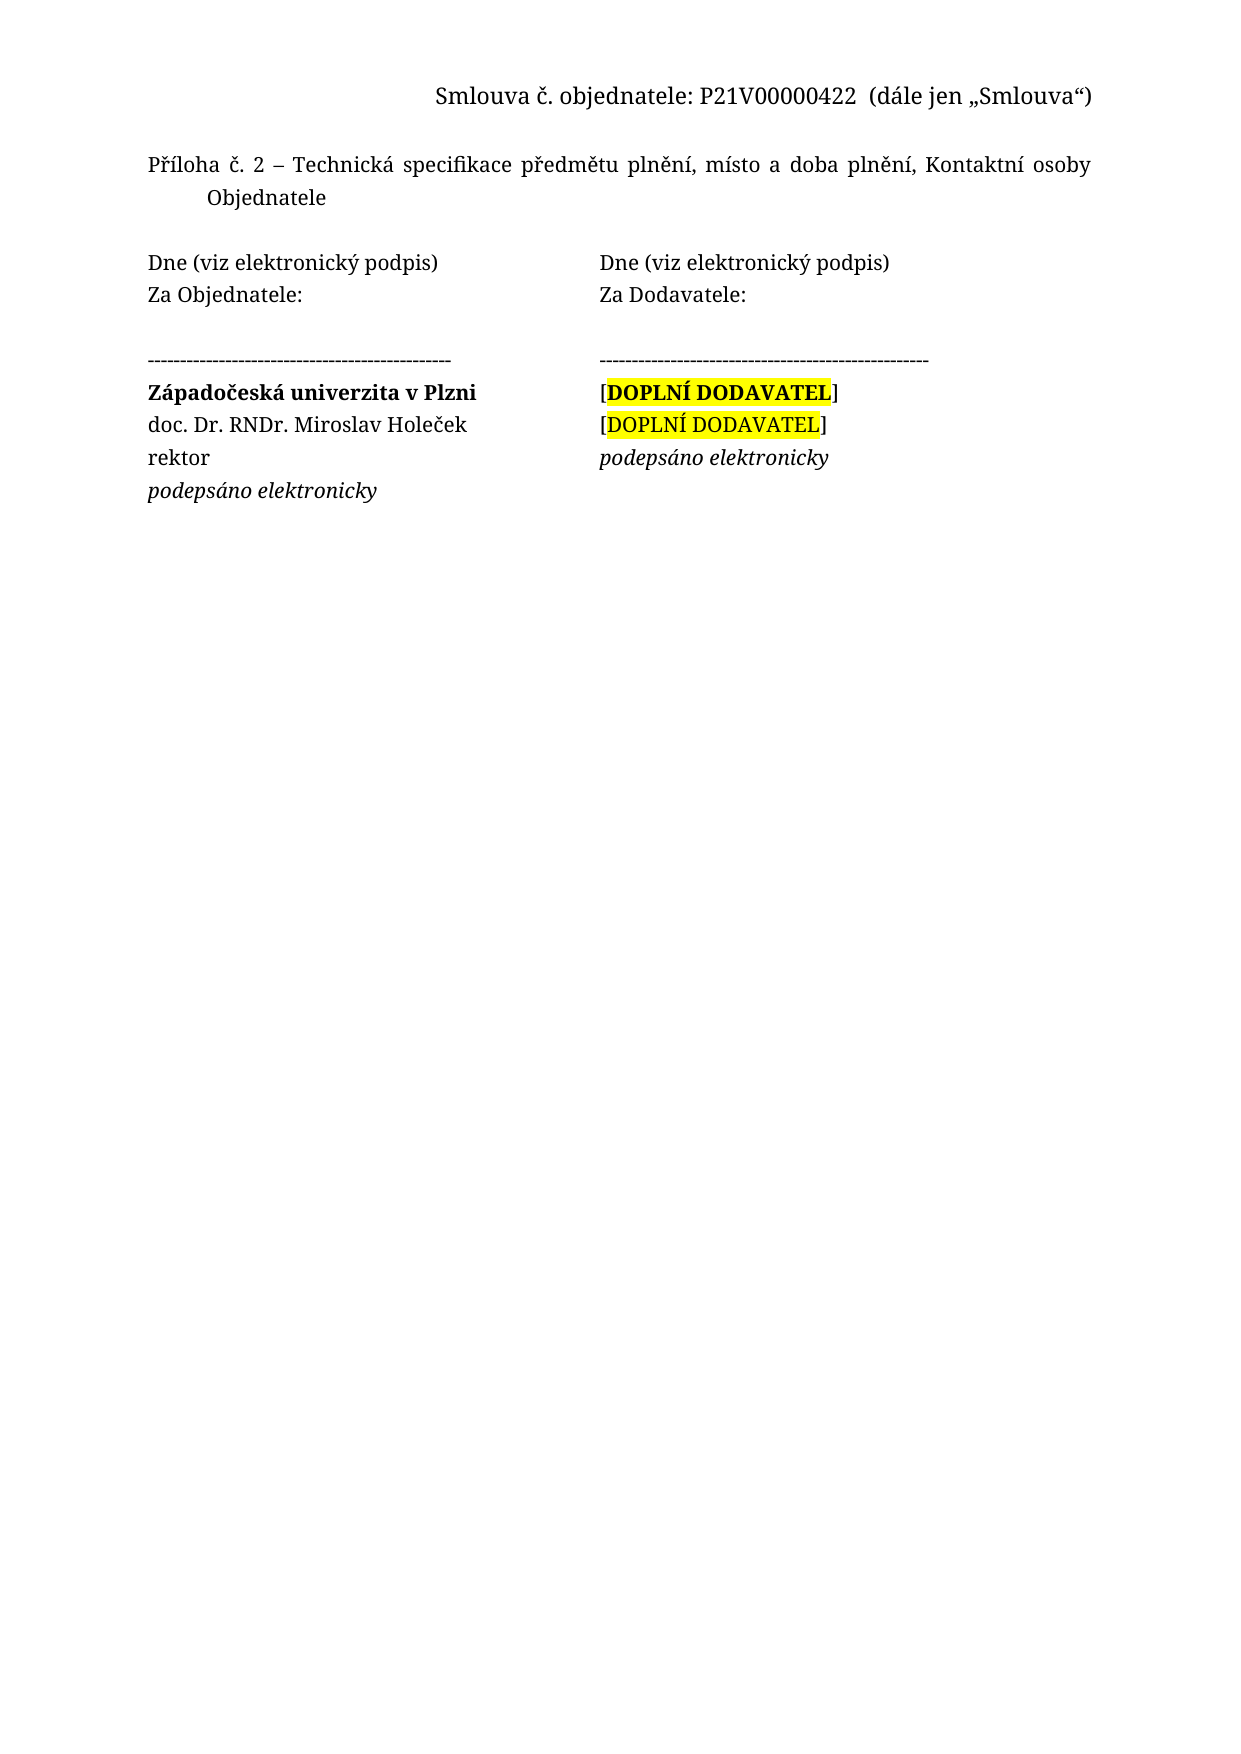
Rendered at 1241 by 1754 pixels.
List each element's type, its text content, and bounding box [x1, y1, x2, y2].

text Příloha č. 2 – Technická specifikace předmětu plnění, místo a doba plnění, Kontaktní osoby Objednatele [148, 150, 1093, 211]
table_header Dne (viz elektronický podpis) Za Dodavatele: --------------------------------------------------- [DOPLNÍ DODAVATEL] [DOPLNÍ DODAVATEL] podepsáno elektronicky [588, 248, 1040, 508]
table_header Dne (viz elektronický podpis) Za Objednatele: ----------------------------------------------- Západočeská univerzita v Plzni doc. Dr. RNDr. Miroslav Holeček rektor podepsáno elektronicky [136, 248, 588, 508]
